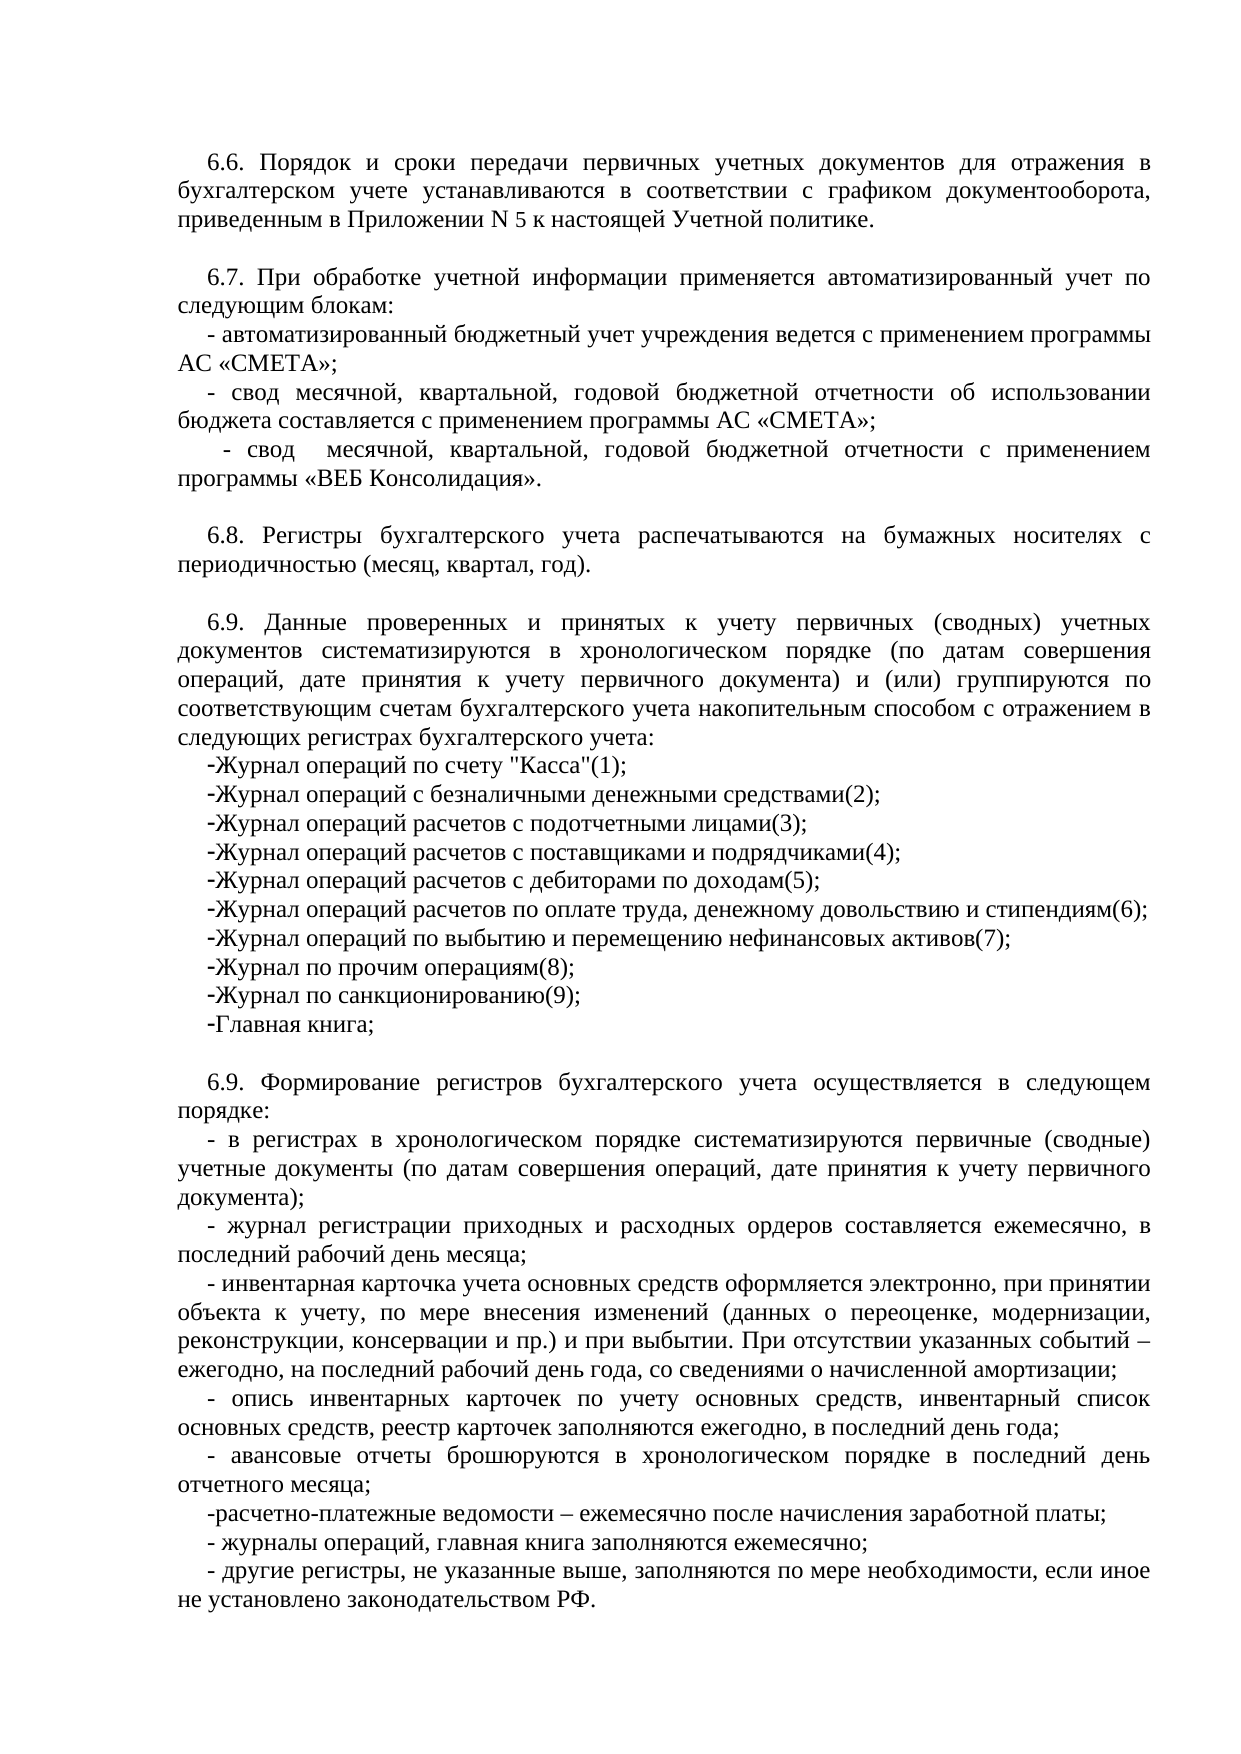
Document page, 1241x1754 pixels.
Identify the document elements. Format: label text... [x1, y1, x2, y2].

text 6.9. Данные проверенных и принятых к учету первичных (сводных) учетных документов систематизируются в хронологическом порядке (по датам совершения операций, дате принятия к учету первичного документа) и (или) группируются по соответствующим счетам бухгалтерского учета накопительным способом с отражением в следующих регистрах бухгалтерского учета: [177, 607, 1152, 751]
text 6.8. Регистры бухгалтерского учета распечатываются на бумажных носителях с периодичностью (месяц, квартал, год). [177, 521, 1152, 578]
text Журнал по санкционированию(9); [177, 981, 1152, 1009]
text Журнал операций расчетов с поставщиками и подрядчиками(4); [177, 837, 1152, 866]
text 6.7. При обработке учетной информации применяется автоматизированный учет по следующим блокам: [177, 262, 1152, 319]
text 6.6. Порядок и сроки передачи первичных учетных документов для отражения в бухгалтерском учете устанавливаются в соответствии с графиком документооборота, приведенным в Приложении N 5 к настоящей Учетной политике. [177, 147, 1152, 233]
text Главная книга; [177, 1009, 1152, 1038]
text - другие регистры, не указанные выше, заполняются по мере необходимости, если иное не установлено законодательством РФ. [177, 1556, 1152, 1613]
text - автоматизированный бюджетный учет учреждения ведется с применением программы АС «СМЕТА»; [177, 319, 1152, 377]
text -расчетно-платежные ведомости – ежемесячно после начисления заработной платы; [177, 1498, 1152, 1527]
text - авансовые отчеты брошюруются в хронологическом порядке в последний день отчетного месяца; [177, 1441, 1152, 1498]
text Журнал операций расчетов с дебиторами по доходам(5); [177, 866, 1152, 894]
text - журналы операций, главная книга заполняются ежемесячно; [177, 1527, 1152, 1556]
text Журнал операций с безналичными денежными средствами(2); [177, 779, 1152, 808]
text - в регистрах в хронологическом порядке систематизируются первичные (сводные) учетные документы (по датам совершения операций, дате принятия к учету первичного документа); [177, 1124, 1152, 1211]
text - опись инвентарных карточек по учету основных средств, инвентарный список основных средств, реестр карточек заполняются ежегодно, в последний день года; [177, 1383, 1152, 1441]
text Журнал операций по счету "Касса"(1); [177, 751, 1152, 779]
text 6.9. Формирование регистров бухгалтерского учета осуществляется в следующем порядке: [177, 1067, 1152, 1124]
text Журнал операций по выбытию и перемещению нефинансовых активов(7); [177, 923, 1152, 952]
text - свод месячной, квартальной, годовой бюджетной отчетности с применением программы «ВЕБ Консолидация». [177, 434, 1152, 492]
text Журнал по прочим операциям(8); [177, 952, 1152, 981]
text - журнал регистрации приходных и расходных ордеров составляется ежемесячно, в последний рабочий день месяца; [177, 1211, 1152, 1268]
text - инвентарная карточка учета основных средств оформляется электронно, при принятии объекта к учету, по мере внесения изменений (данных о переоценке, модернизации, реконструкции, консервации и пр.) и при выбытии. При отсутствии указанных событий – ежегодно, на последний рабочий день года, со сведениями о начисленной амортизации; [177, 1268, 1152, 1383]
text - свод месячной, квартальной, годовой бюджетной отчетности об использовании бюджета составляется с применением программы АС «СМЕТА»; [177, 377, 1152, 434]
text Журнал операций расчетов с подотчетными лицами(3); [177, 808, 1152, 837]
text Журнал операций расчетов по оплате труда, денежному довольствию и стипендиям(6); [177, 894, 1152, 923]
